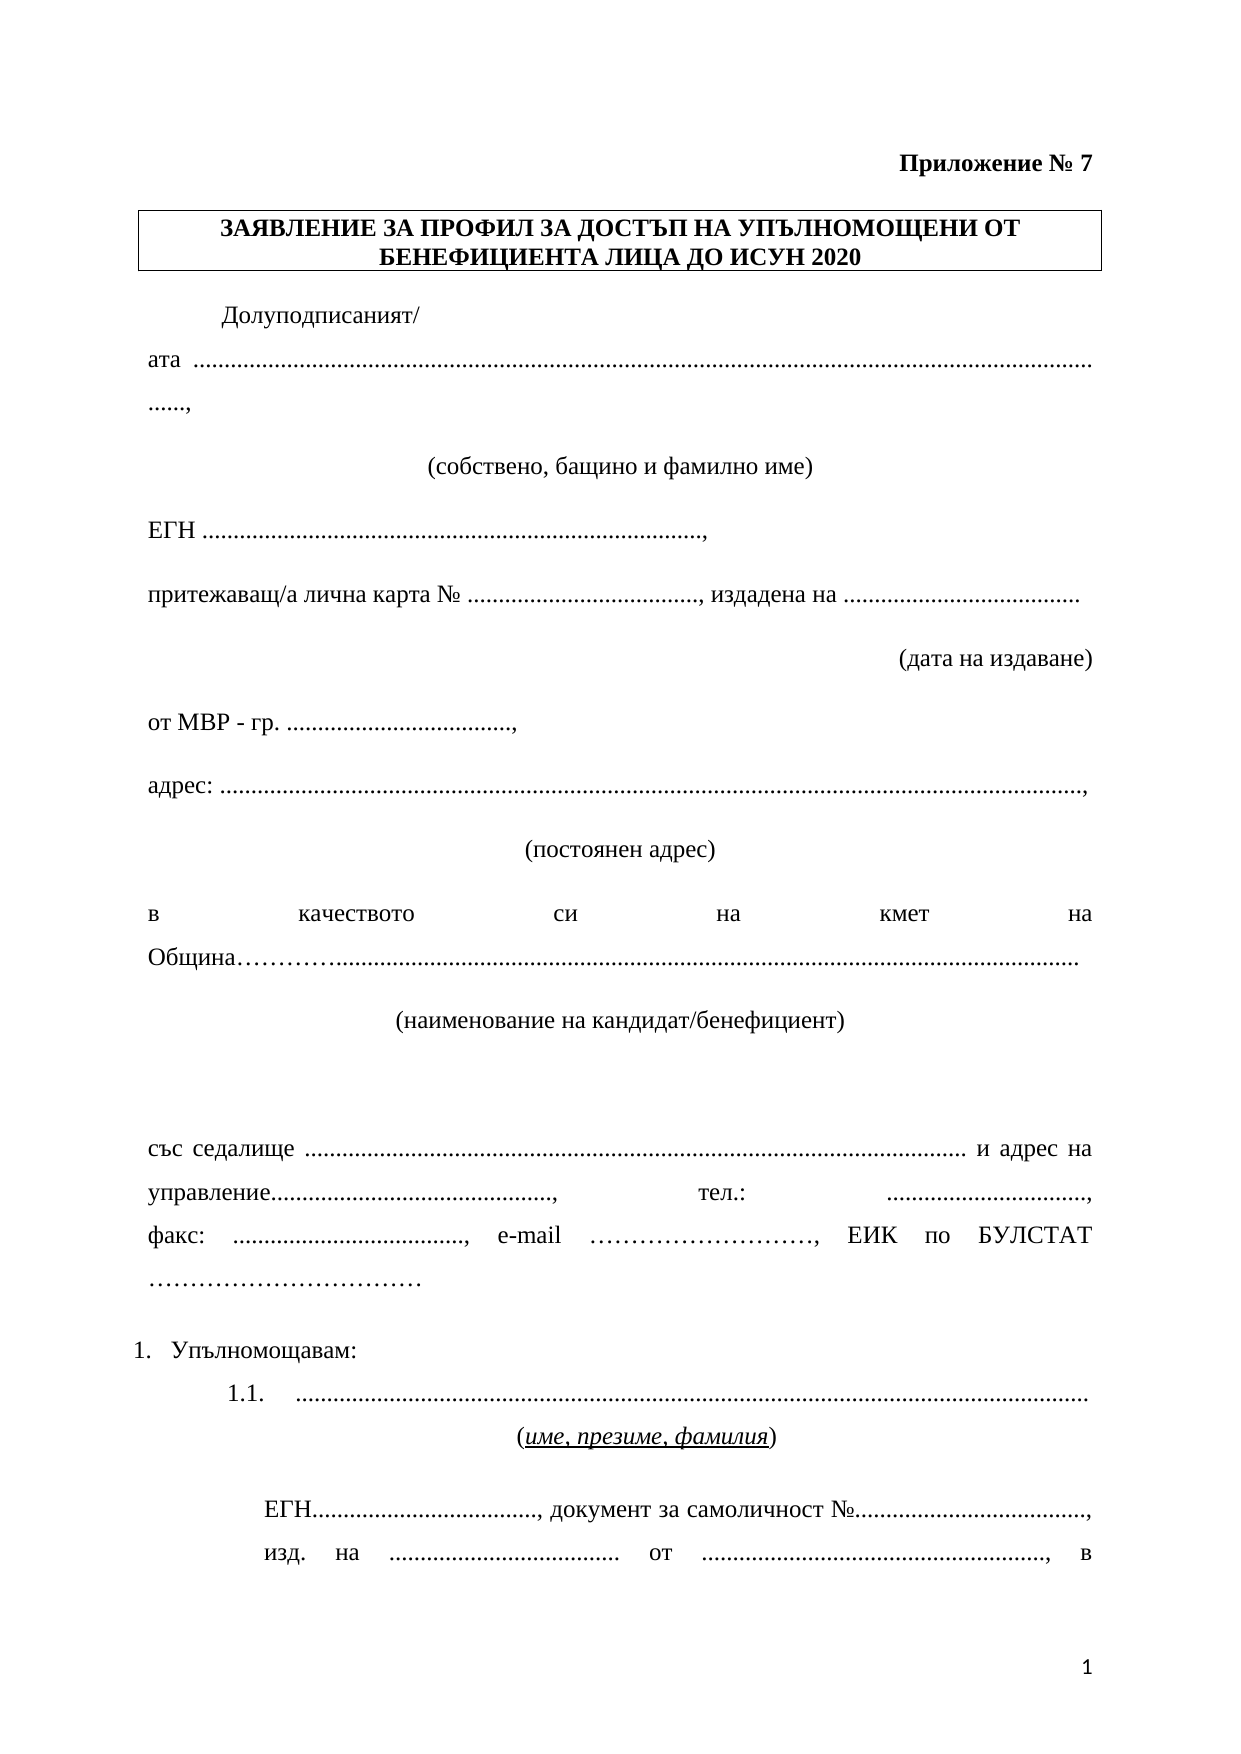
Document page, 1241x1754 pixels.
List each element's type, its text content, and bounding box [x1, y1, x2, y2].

text Приложение № 7 [148, 148, 1093, 176]
text адрес: .........................................................................................................................................., [148, 771, 1093, 799]
text ЕГН ................................................................................, [148, 515, 1093, 543]
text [264, 1494, 1093, 1566]
text в качеството си на кмет на Община…………....................................................................................................................... [148, 898, 1093, 970]
text (наименование на кандидат/бенефициент) [148, 1006, 1093, 1034]
text (име, презиме, фамилия) [465, 1421, 1093, 1450]
text ЗАЯВЛЕНИЕ ЗА ПРОФИЛ ЗА ДОСТЪП НА УПЪЛНОМОЩЕНИ ОТ БЕНЕФИЦИЕНТА ЛИЦА ДО ИСУН 2020 [139, 211, 1101, 270]
text Долуподписаният/ата ......................................................................................................................................................, [148, 301, 1093, 416]
text със седалище .......................................................................................................... и адрес на управление............................................., тел.: ................................, факс: ....................................., e-mail ………………………, ЕИК по БУЛСТАТ …………………………… [148, 1133, 1093, 1292]
text (собствено, бащино и фамилно име) [148, 451, 1093, 479]
text от МВР - гр. ...................................., [148, 707, 1093, 735]
text притежаващ/а лична карта № ....................................., издадена на ...................................... [148, 579, 1093, 607]
list Упълномощавам: [133, 1335, 1093, 1364]
text (постоянен адрес) [148, 834, 1093, 863]
text (дата на издаване) [148, 643, 1093, 671]
list ............................................................................................................................... [227, 1378, 1093, 1407]
